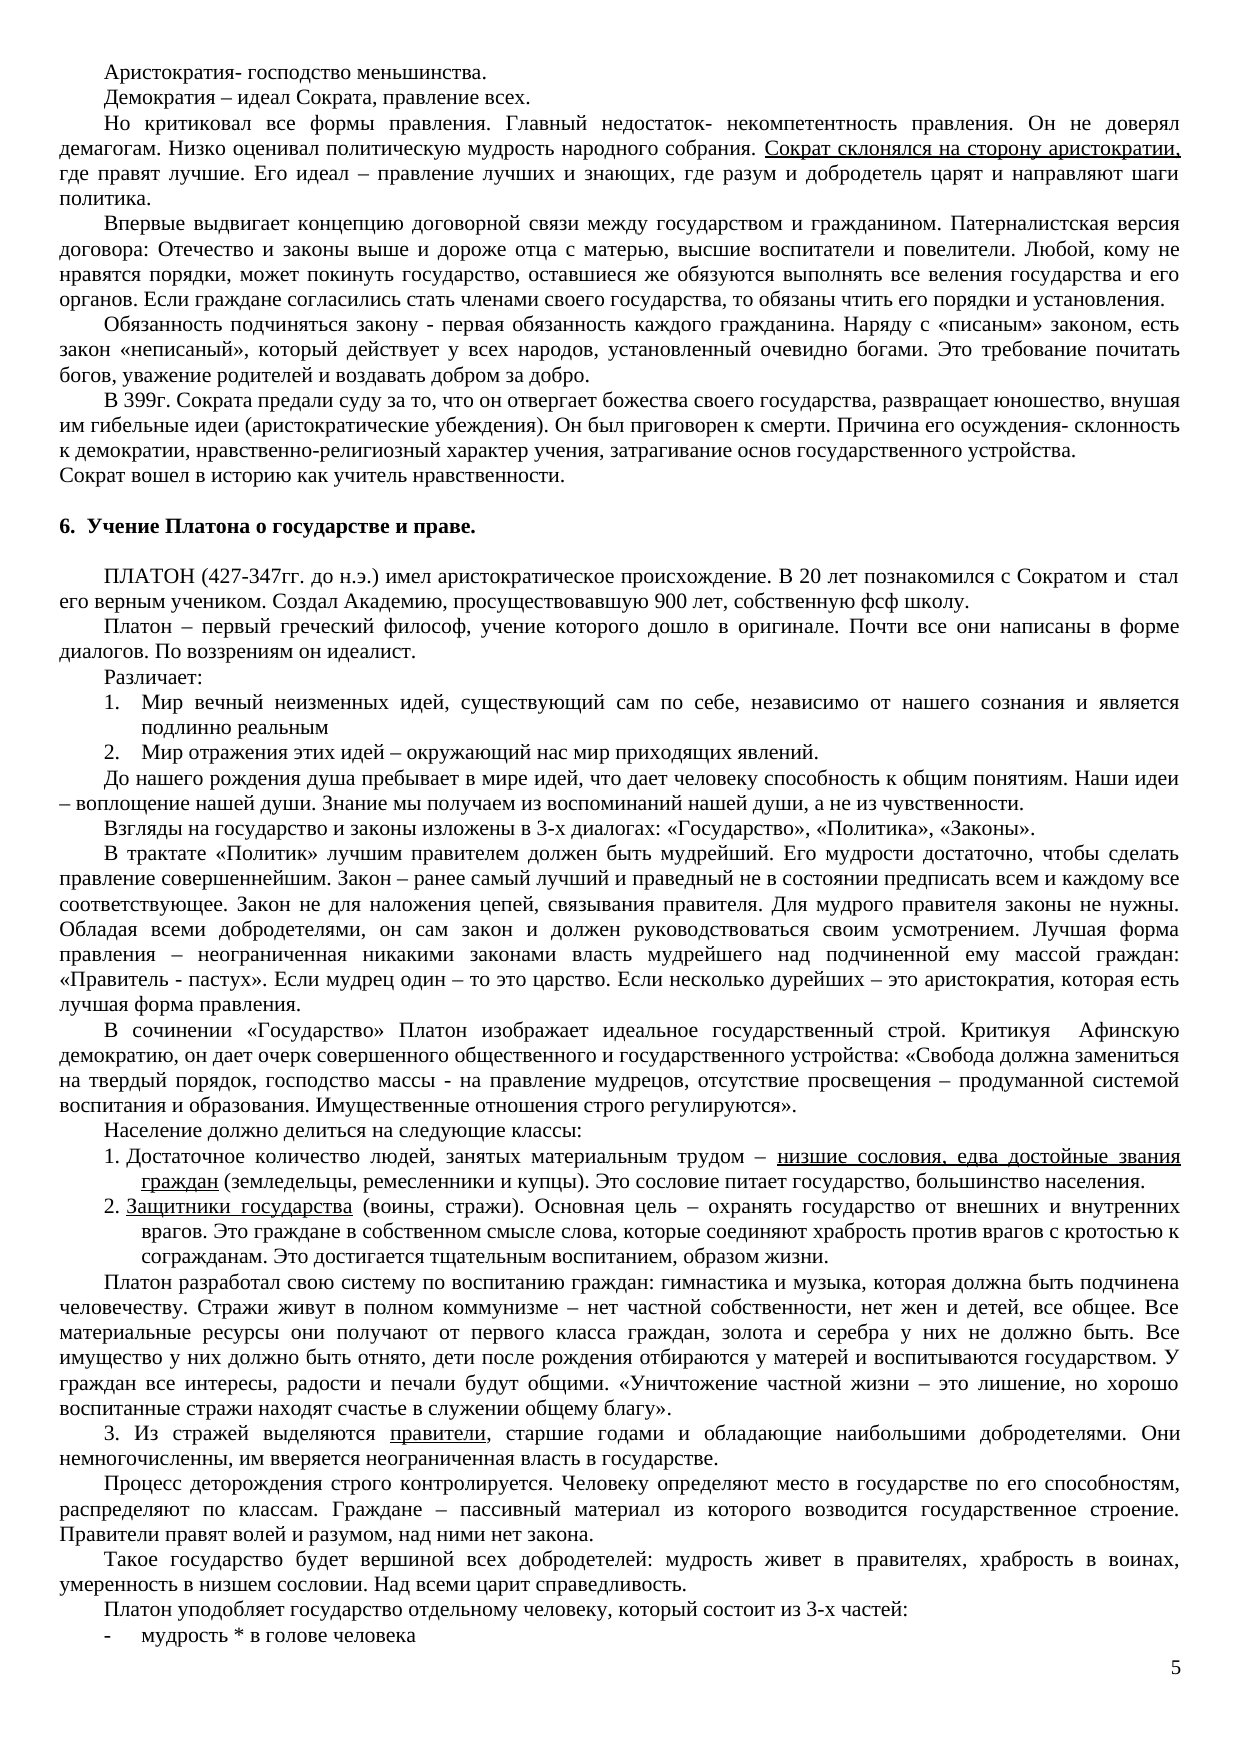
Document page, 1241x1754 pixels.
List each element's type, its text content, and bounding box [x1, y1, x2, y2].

list Мир вечный неизменных идей, существующий сам по себе, независимо от нашего сознания и является подлинно реальным [103, 689, 1181, 739]
subtitle 6. Учение Платона о государстве и праве. [59, 513, 1181, 538]
text Такое государство будет вершиной всех добродетелей: мудрость живет в правителях, храбрость в воинах, умеренность в низшем сословии. Над всеми царит справедливость. [59, 1546, 1181, 1596]
text ПЛАТОН (427-347гг. до н.э.) имел аристократическое происхождение. В 20 лет познакомился с Сократом и стал его верным учеником. Создал Академию, просуществовавшую 900 лет, собственную фсф школу. [59, 563, 1181, 613]
text Сократ вошел в историю как учитель нравственности. [59, 462, 1181, 488]
text Взгляды на государство и законы изложены в 3-х диалогах: «Государство», «Политика», «Законы». [59, 815, 1181, 840]
list Защитники государства (воины, стражи). Основная цель – охранять государство от внешних и внутренних врагов. Это граждане в собственном смысле слова, которые соединяют храбрость против врагов с кротостью к согражданам. Это достигается тщательным воспитанием, образом жизни. [103, 1193, 1181, 1269]
text Различает: [59, 664, 1181, 689]
text Демократия – идеал Сократа, правление всех. [59, 84, 1181, 109]
text В сочинении «Государство» Платон изображает идеальное государственный строй. Критикуя Афинскую демократию, он дает очерк совершенного общественного и государственного устройства: «Свобода должна замениться на твердый порядок, господство массы - на правление мудрецов, отсутствие просвещения – продуманной системой воспитания и образования. Имущественные отношения строго регулируются». [59, 1017, 1181, 1117]
list Достаточное количество людей, занятых материальным трудом – низшие сословия, едва достойные звания граждан (земледельцы, ремесленники и купцы). Это сословие питает государство, большинство населения. [103, 1143, 1181, 1193]
text В трактате «Политик» лучшим правителем должен быть мудрейший. Его мудрости достаточно, чтобы сделать правление совершеннейшим. Закон – ранее самый лучший и праведный не в состоянии предписать всем и каждому все соответствующее. Закон не для наложения цепей, связывания правителя. Для мудрого правителя законы не нужны. Обладая всеми добродетелями, он сам закон и должен руководствоваться своим усмотрением. Лучшая форма правления – неограниченная никакими законами власть мудрейшего над подчиненной ему массой граждан: «Правитель - пастух». Если мудрец один – то это царство. Если несколько дурейших – это аристократия, которая есть лучшая форма правления. [59, 840, 1181, 1017]
text 3. Из стражей выделяются правители, старшие годами и обладающие наибольшими добродетелями. Они немногочисленны, им вверяется неограниченная власть в государстве. [59, 1420, 1181, 1470]
list Мир отражения этих идей – окружающий нас мир приходящих явлений. [103, 739, 1181, 764]
text В 399г. Сократа предали суду за то, что он отвергает божества своего государства, развращает юношество, внушая им гибельные идеи (аристократические убеждения). Он был приговорен к смерти. Причина его осуждения- склонность к демократии, нравственно-религиозный характер учения, затрагивание основ государственного устройства. [59, 387, 1181, 462]
text Население должно делиться на следующие классы: [59, 1117, 1181, 1143]
text Но критиковал все формы правления. Главный недостаток- некомпетентность правления. Он не доверял демагогам. Низко оценивал политическую мудрость народного собрания. Сократ склонялся на сторону аристократии, где правят лучшие. Его идеал – правление лучших и знающих, где разум и добродетель царят и направляют шаги политика. [59, 109, 1181, 210]
text Впервые выдвигает концепцию договорной связи между государством и гражданином. Патерналистская версия договора: Отечество и законы выше и дороже отца с матерью, высшие воспитатели и повелители. Любой, кому не нравятся порядки, может покинуть государство, оставшиеся же обязуются выполнять все веления государства и его органов. Если граждане согласились стать членами своего государства, то обязаны чтить его порядки и установления. [59, 210, 1181, 311]
text Аристократия- господство меньшинства. [59, 59, 1181, 84]
list мудрость * в голове человека [103, 1622, 1181, 1647]
text Платон разработал свою систему по воспитанию граждан: гимнастика и музыка, которая должна быть подчинена человечеству. Стражи живут в полном коммунизме – нет частной собственности, нет жен и детей, все общее. Все материальные ресурсы они получают от первого класса граждан, золота и серебра у них не должно быть. Все имущество у них должно быть отнято, дети после рождения отбираются у матерей и воспитываются государством. У граждан все интересы, радости и печали будут общими. «Уничтожение частной жизни – это лишение, но хорошо воспитанные стражи находят счастье в служении общему благу». [59, 1269, 1181, 1420]
text Платон уподобляет государство отдельному человеку, который состоит из 3-х частей: [59, 1596, 1181, 1622]
text Платон – первый греческий философ, учение которого дошло в оригинале. Почти все они написаны в форме диалогов. По воззрениям он идеалист. [59, 613, 1181, 664]
text До нашего рождения душа пребывает в мире идей, что дает человеку способность к общим понятиям. Наши идеи – воплощение нашей души. Знание мы получаем из воспоминаний нашей души, а не из чувственности. [59, 764, 1181, 815]
text Обязанность подчиняться закону - первая обязанность каждого гражданина. Наряду с «писаным» законом, есть закон «неписаный», который действует у всех народов, установленный очевидно богами. Это требование почитать богов, уважение родителей и воздавать добром за добро. [59, 311, 1181, 387]
text Процесс деторождения строго контролируется. Человеку определяют место в государстве по его способностям, распределяют по классам. Граждане – пассивный материал из которого возводится государственное строение. Правители правят волей и разумом, над ними нет закона. [59, 1470, 1181, 1546]
